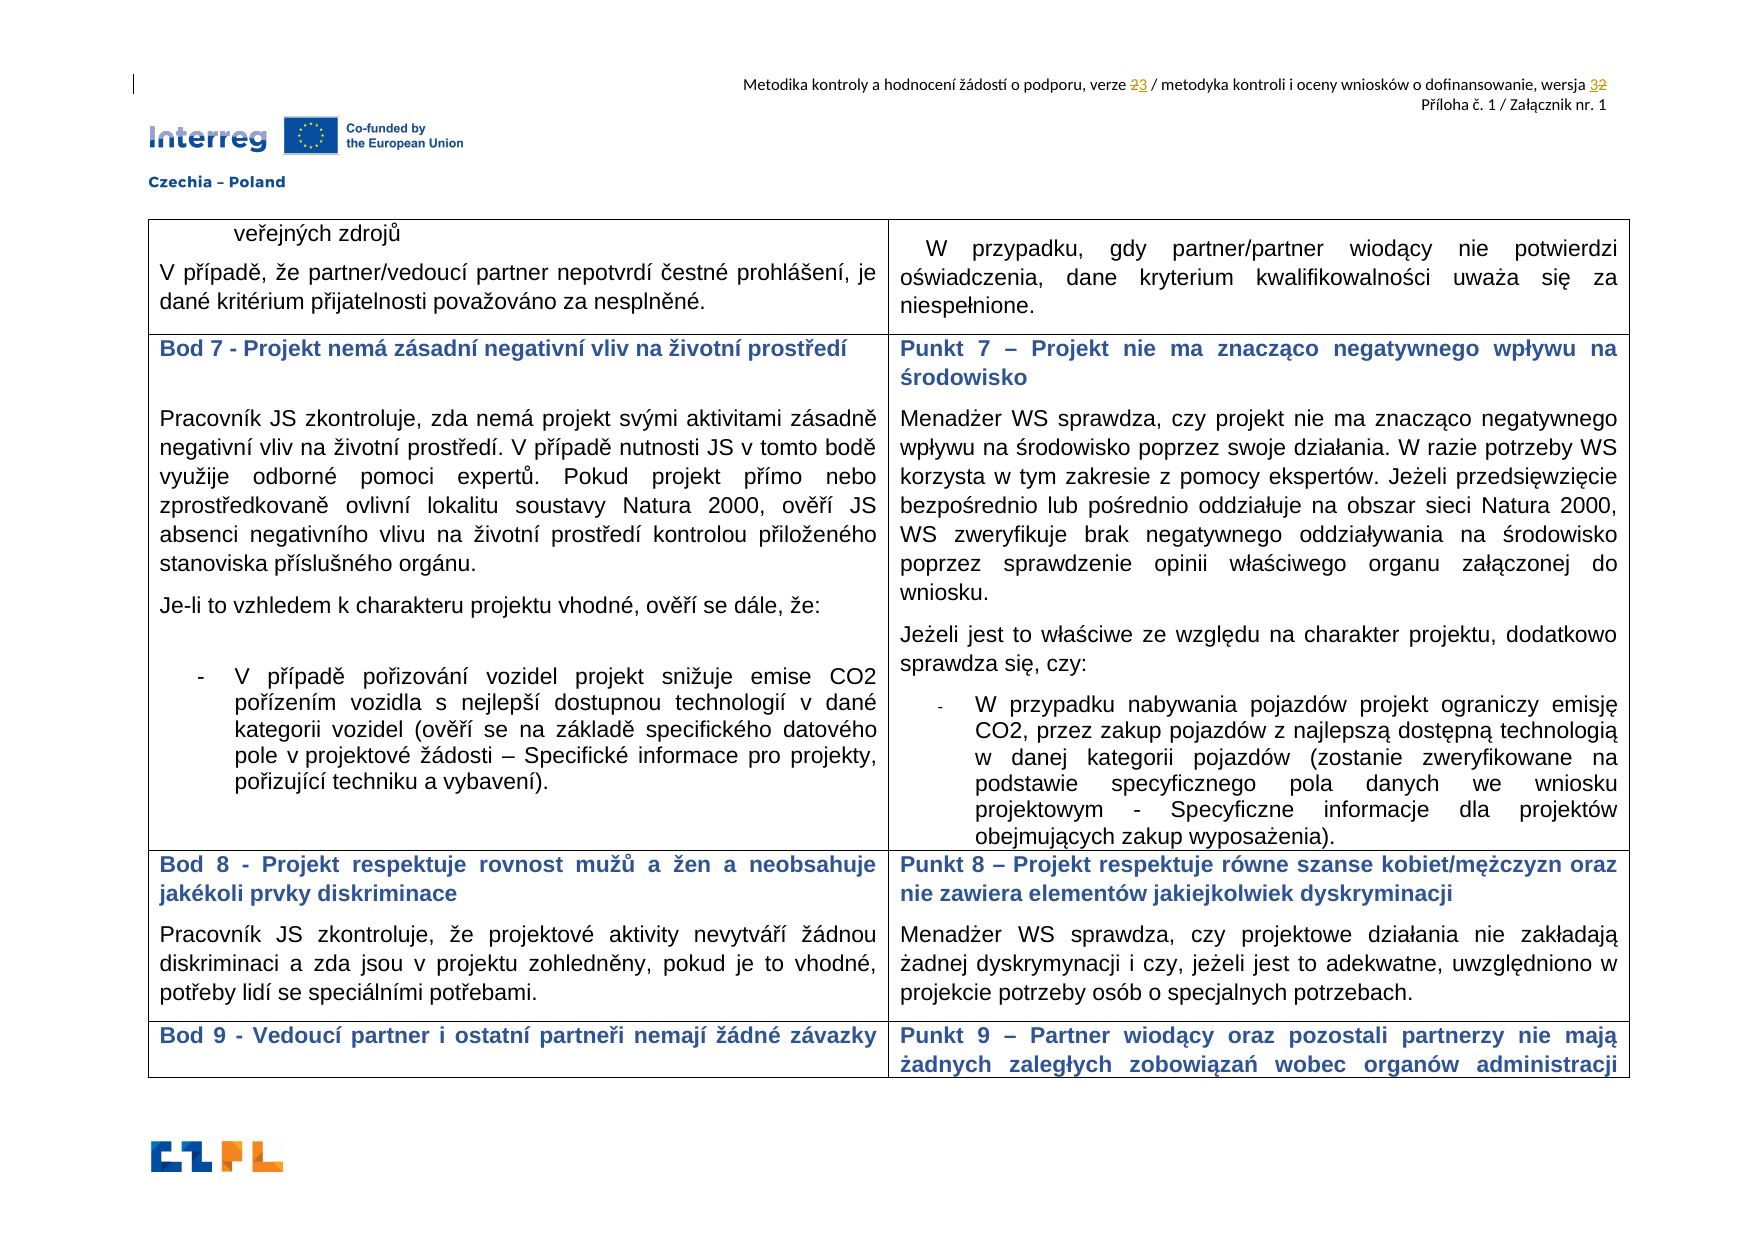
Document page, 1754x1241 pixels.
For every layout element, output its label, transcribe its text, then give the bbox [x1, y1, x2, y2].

picture [147, 1138, 287, 1176]
picture [147, 114, 466, 191]
table_cell Punkt 8 – Projekt respektuje równe szanse kobiet/mężczyzn oraz nie zawiera elementów jakiejkolwiek dyskryminacji Menadżer WS sprawdza, czy projektowe działania nie zakładają żadnej dyskrymynacji i czy, jeżeli jest to adekwatne, uwzględniono w projekcie potrzeby osób o specjalnych potrzebach. [889, 851, 1629, 1021]
table_cell Bod 7 - Projekt nemá zásadní negativní vliv na životní prostředí Pracovník JS zkontroluje, zda nemá projekt svými aktivitami zásadně negativní vliv na životní prostředí. V případě nutnosti JS v tomto bodě využije odborné pomoci expertů. Pokud projekt přímo nebo zprostředkovaně ovlivní lokalitu soustavy Natura 2000, ověří JS absenci negativního vlivu na životní prostředí kontrolou přiloženého stanoviska příslušného orgánu. Je-li to vzhledem k charakteru projektu vhodné, ověří se dále, že: V případě pořizování vozidel projekt snižuje emise CO2 pořízením vozidla s nejlepší dostupnou technologií v dané kategorii vozidel (ověří se na základě specifického datového pole v projektové žádosti – Specifické informace pro projekty, pořizující techniku a vybavení). [149, 335, 888, 850]
table_cell Punkt 7 – Projekt nie ma znacząco negatywnego wpływu na środowisko Menadżer WS sprawdza, czy projekt nie ma znacząco negatywnego wpływu na środowisko poprzez swoje działania. W razie potrzeby WS korzysta w tym zakresie z pomocy ekspertów. Jeżeli przedsięwzięcie bezpośrednio lub pośrednio oddziałuje na obszar sieci Natura 2000, WS zweryfikuje brak negatywnego oddziaływania na środowisko poprzez sprawdzenie opinii właściwego organu załączonej do wniosku. Jeżeli jest to właściwe ze względu na charakter projektu, dodatkowo sprawdza się, czy: W przypadku nabywania pojazdów projekt ograniczy emisję CO2, przez zakup pojazdów z najlepszą dostępną technologią w danej kategorii pojazdów (zostanie zweryfikowane na podstawie specyficznego pola danych we wniosku projektowym - Specyficzne informacje dla projektów obejmujących zakup wyposażenia). [889, 335, 1629, 850]
table_cell Bod 8 - Projekt respektuje rovnost mužů a žen a neobsahuje jakékoli prvky diskriminace Pracovník JS zkontroluje, že projektové aktivity nevytváří žádnou diskriminaci a zda jsou v projektu zohledněny, pokud je to vhodné, potřeby lidí se speciálními potřebami. [149, 851, 888, 1021]
